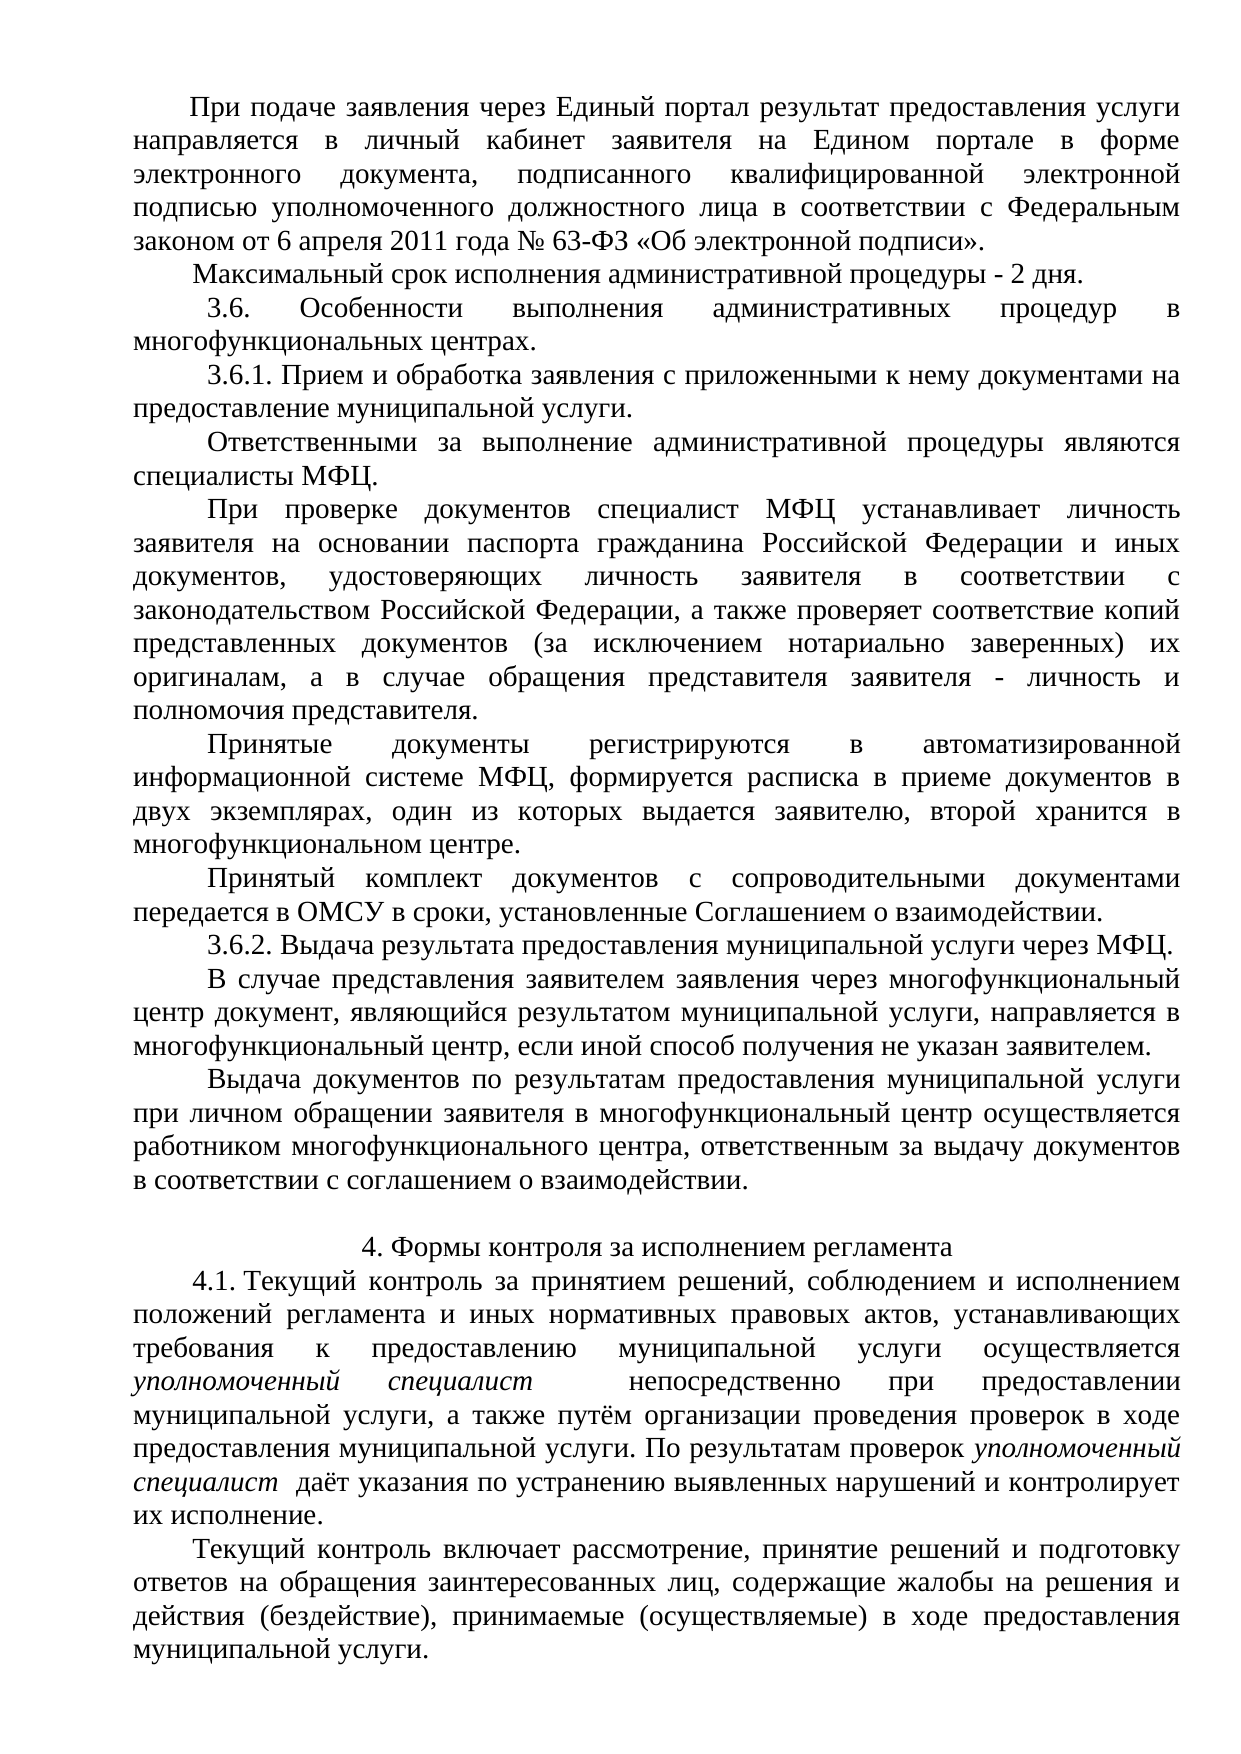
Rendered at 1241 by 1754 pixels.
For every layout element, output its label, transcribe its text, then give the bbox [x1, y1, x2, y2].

text При подаче заявления через Единый портал результат предоставления услуги направляется в личный кабинет заявителя на Едином портале в форме электронного документа, подписанного квалифицированной электронной подписью уполномоченного должностного лица в соответствии с Федеральным законом от 6 апреля 2011 года № 63-ФЗ «Об электронной подписи». [133, 89, 1181, 256]
text Максимальный срок исполнения административной процедуры - 2 дня. [133, 256, 1181, 290]
text Выдача документов по результатам предоставления муниципальной услуги при личном обращении заявителя в многофункциональный центр осуществляется работником многофункционального центра, ответственным за выдачу документов в соответствии с соглашением о взаимодействии. [133, 1061, 1181, 1196]
text 4. Формы контроля за исполнением регламента [133, 1229, 1181, 1263]
text Принятый комплект документов с сопроводительными документами передается в ОМСУ в сроки, установленные Соглашением о взаимодействии. [133, 860, 1181, 927]
text 3.6.2. Выдача результата предоставления муниципальной услуги через МФЦ. [133, 927, 1181, 961]
text В случае представления заявителем заявления через многофункциональный центр документ, являющийся результатом муниципальной услуги, направляется в многофункциональный центр, если иной способ получения не указан заявителем. [133, 961, 1181, 1061]
text 3.6. Особенности выполнения административных процедур в многофункциональных центрах. [133, 290, 1181, 357]
text Текущий контроль включает рассмотрение, принятие решений и подготовку ответов на обращения заинтересованных лиц, содержащие жалобы на решения и действия (бездействие), принимаемые (осуществляемые) в ходе предоставления муниципальной услуги. [133, 1531, 1181, 1665]
text 4.1. Текущий контроль за принятием решений, соблюдением и исполнением положений регламента и иных нормативных правовых актов, устанавливающих требования к предоставлению муниципальной услуги осуществляется уполномоченный специалист непосредственно при предоставлении муниципальной услуги, а также путём организации проведения проверок в ходе предоставления муниципальной услуги. По результатам проверок уполномоченный специалист даёт указания по устранению выявленных нарушений и контролирует их исполнение. [133, 1263, 1181, 1531]
text 3.6.1. Прием и обработка заявления с приложенными к нему документами на предоставление муниципальной услуги. [133, 357, 1181, 424]
text Ответственными за выполнение административной процедуры являются специалисты МФЦ. [133, 424, 1181, 491]
text Принятые документы регистрируются в автоматизированной информационной системе МФЦ, формируется расписка в приеме документов в двух экземплярах, один из которых выдается заявителю, второй хранится в многофункциональном центре. [133, 726, 1181, 860]
text При проверке документов специалист МФЦ устанавливает личность заявителя на основании паспорта гражданина Российской Федерации и иных документов, удостоверяющих личность заявителя в соответствии с законодательством Российской Федерации, а также проверяет соответствие копий представленных документов (за исключением нотариально заверенных) их оригиналам, а в случае обращения представителя заявителя - личность и полномочия представителя. [133, 491, 1181, 726]
